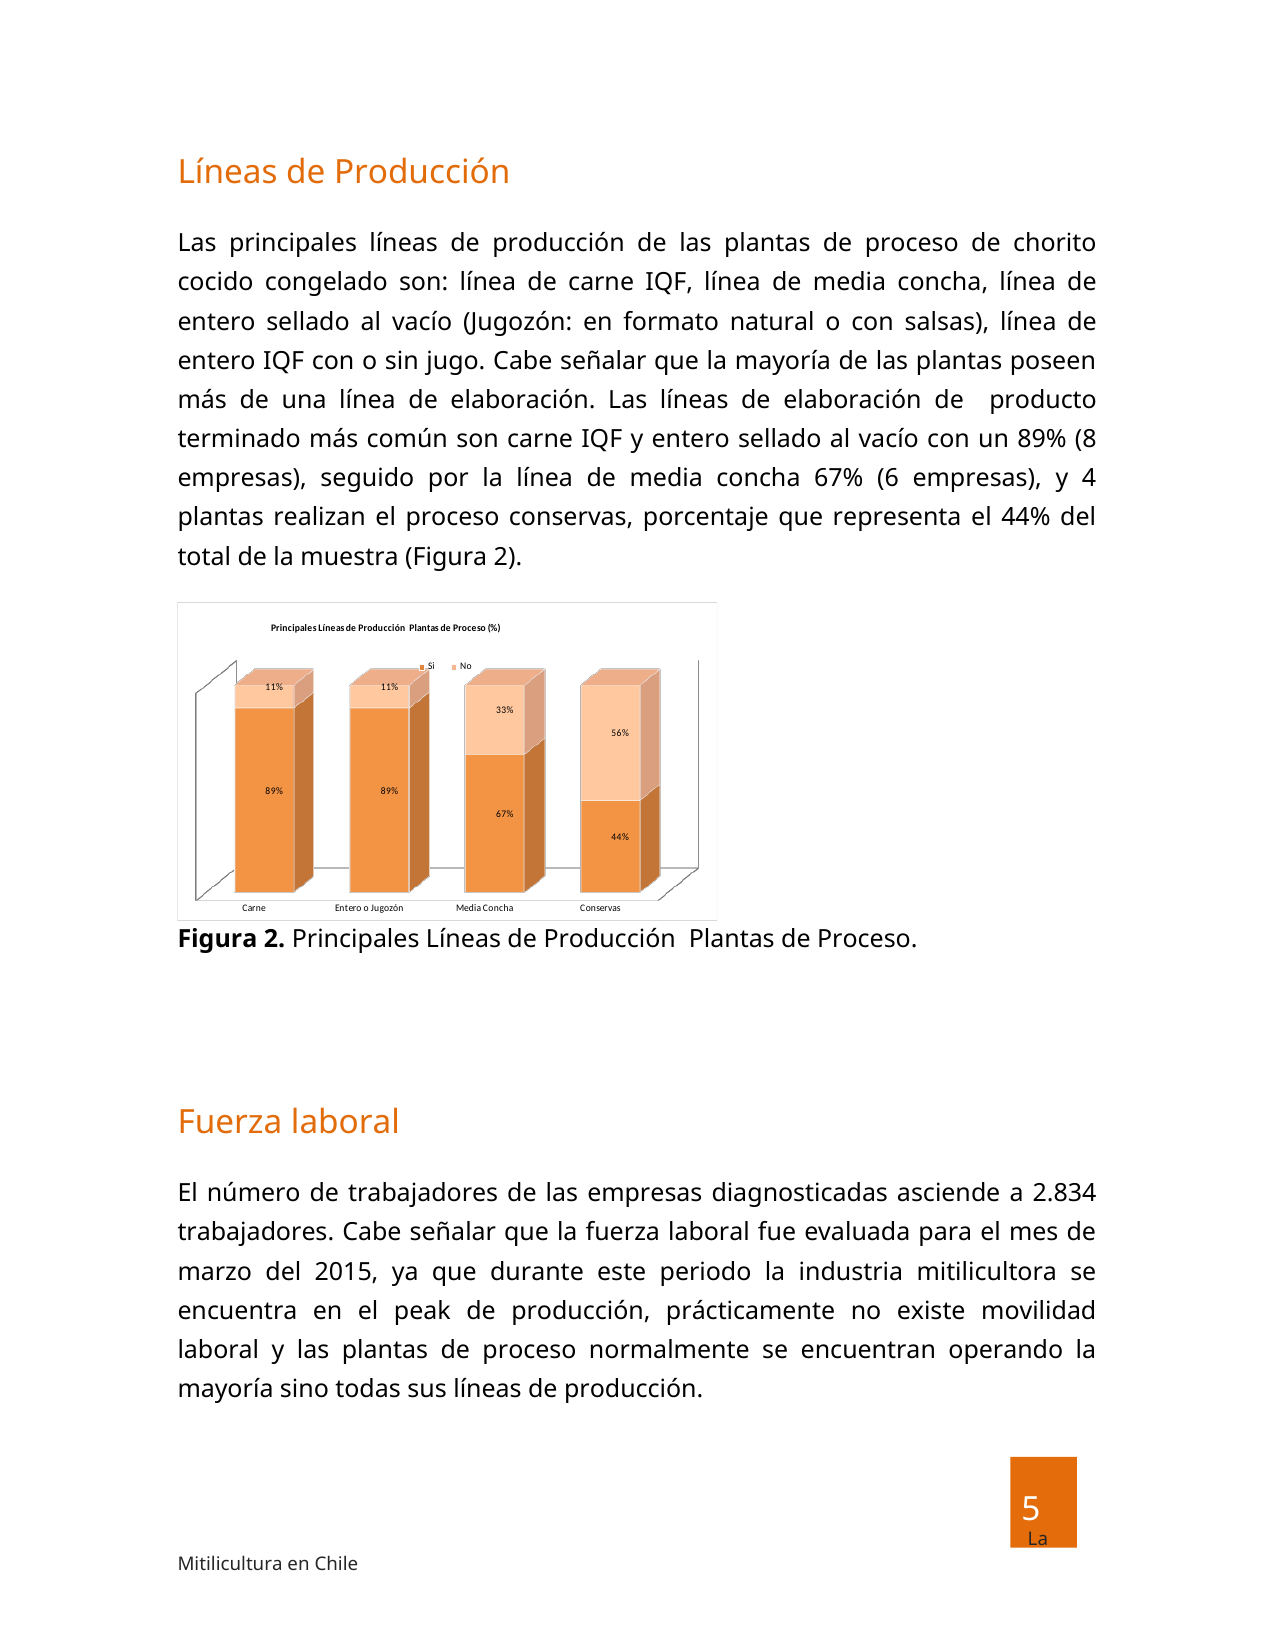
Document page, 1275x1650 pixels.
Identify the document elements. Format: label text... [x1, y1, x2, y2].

text El número de trabajadores de las empresas diagnosticadas asciende a 2.834 trabajadores. Cabe señalar que la fuerza laboral fue evaluada para el mes de marzo del 2015, ya que durante este periodo la industria mitilicultora se encuentra en el peak de producción, prácticamente no existe movilidad laboral y las plantas de proceso normalmente se encuentran operando la mayoría sino todas sus líneas de producción. [177, 1175, 1098, 1405]
subtitle Fuerza laboral [177, 1098, 1098, 1143]
text Las principales líneas de producción de las plantas de proceso de chorito cocido congelado son: línea de carne IQF, línea de media concha, línea de entero sellado al vacío (Jugozón: en formato natural o con salsas), línea de entero IQF con o sin jugo. Cabe señalar que la mayoría de las plantas poseen más de una línea de elaboración. Las líneas de elaboración de producto terminado más común son carne IQF y entero sellado al vacío con un 89% (8 empresas), seguido por la línea de media concha 67% (6 empresas), y 4 plantas realizan el proceso conservas, porcentaje que representa el 44% del total de la muestra (Figura 2). [177, 225, 1098, 572]
text Figura 2. Principales Líneas de Producción Plantas de Proceso. [177, 921, 1098, 954]
subtitle Líneas de Producción [177, 148, 1098, 193]
